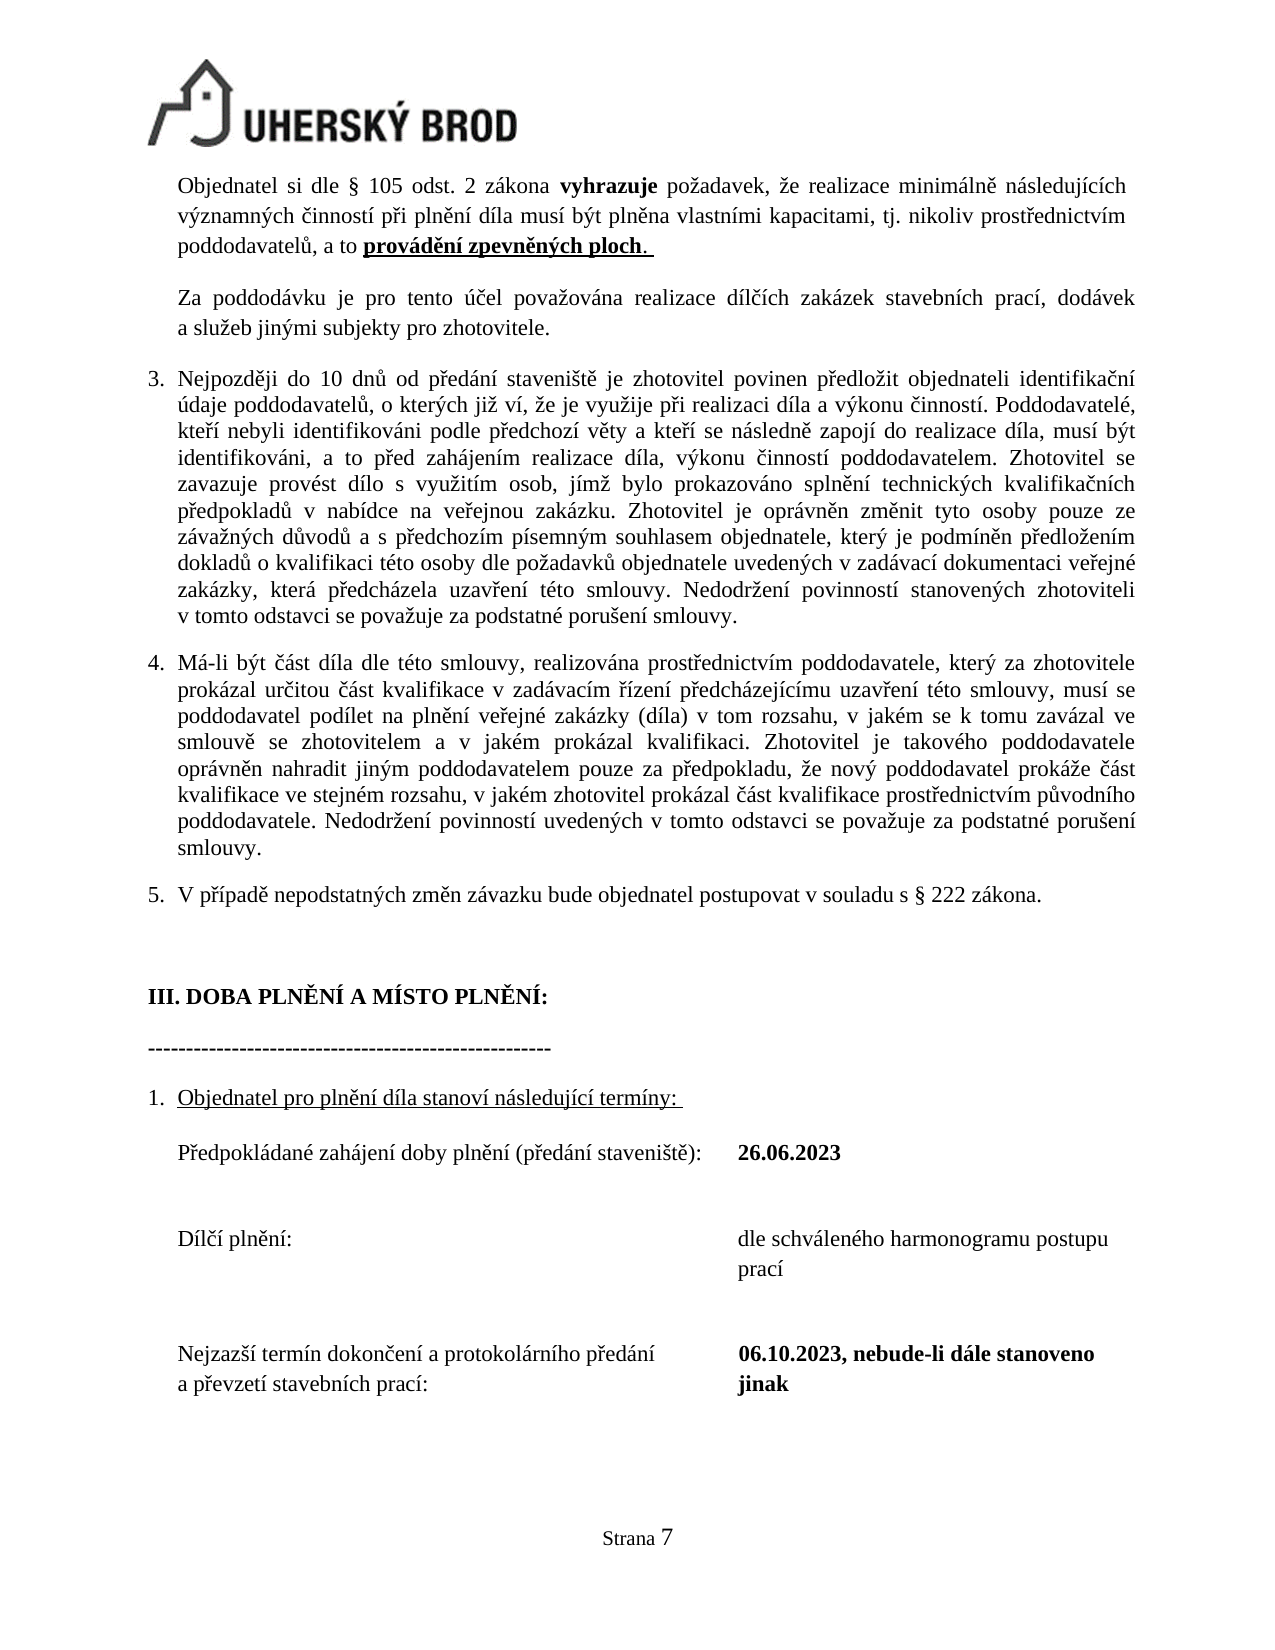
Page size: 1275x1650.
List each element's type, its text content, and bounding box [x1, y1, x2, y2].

text Předpokládané zahájení doby plnění (předání staveniště): 26.06.2023 [177, 1139, 1127, 1166]
picture [147, 59, 517, 147]
text Nejzazší termín dokončení a protokolárního předání 06.10.2023, nebude-li dále stanoveno [177, 1340, 1127, 1367]
text ----------------------------------------------------- [148, 1034, 1137, 1060]
text Za poddodávku je pro tento účel považována realizace dílčích zakázek stavebních prací, dodávek a služeb jinými subjekty pro zhotovitele. [177, 284, 1137, 340]
text Objednatel si dle § 105 odst. 2 zákona vyhrazuje požadavek, že realizace minimálně následujících významných činností při plnění díla musí být plněna vlastními kapacitami, tj. nikoliv prostřednictvím poddodavatelů, a to provádění zpevněných ploch. [177, 172, 1127, 259]
text III. DOBA PLNĚNÍ A MÍSTO PLNĚNÍ: [148, 983, 1137, 1009]
list Má-li být část díla dle této smlouvy, realizována prostřednictvím poddodavatele, který za zhotovitele prokázal určitou část kvalifikace v zadávacím řízení předcházejícímu uzavření této smlouvy, musí se poddodavatel podílet na plnění veřejné zakázky (díla) v tom rozsahu, v jakém se k tomu zavázal ve smlouvě se zhotovitelem a v jakém prokázal kvalifikaci. Zhotovitel je takového poddodavatele oprávněn nahradit jiným poddodavatelem pouze za předpokladu, že nový poddodavatel prokáže část kvalifikace ve stejném rozsahu, v jakém zhotovitel prokázal část kvalifikace prostřednictvím původního poddodavatele. Nedodržení povinností uvedených v tomto odstavci se považuje za podstatné porušení smlouvy. [148, 649, 1137, 860]
list Nejpozději do 10 dnů od předání staveniště je zhotovitel povinen předložit objednateli identifikační údaje poddodavatelů, o kterých již ví, že je využije při realizaci díla a výkonu činností. Poddodavatelé, kteří nebyli identifikováni podle předchozí věty a kteří se následně zapojí do realizace díla, musí být identifikováni, a to před zahájením realizace díla, výkonu činností poddodavatelem. Zhotovitel se zavazuje provést dílo s využitím osob, jímž bylo prokazováno splnění technických kvalifikačních předpokladů v nabídce na veřejnou zakázku. Zhotovitel je oprávněn změnit tyto osoby pouze ze závažných důvodů a s předchozím písemným souhlasem objednatele, který je podmíněn předložením dokladů o kvalifikaci této osoby dle požadavků objednatele uvedených v zadávací dokumentaci veřejné zakázky, která předcházela uzavření této smlouvy. Nedodržení povinností stanovených zhotoviteli v tomto odstavci se považuje za podstatné porušení smlouvy. [148, 365, 1137, 628]
text a převzetí stavebních prací: jinak [177, 1371, 1127, 1397]
list V případě nepodstatných změn závazku bude objednatel postupovat v souladu s § 222 zákona. [148, 881, 1137, 907]
text Dílčí plnění: dle schváleného harmonogramu postupu prací [177, 1225, 1127, 1281]
list Objednatel pro plnění díla stanoví následující termíny: [148, 1085, 1127, 1110]
